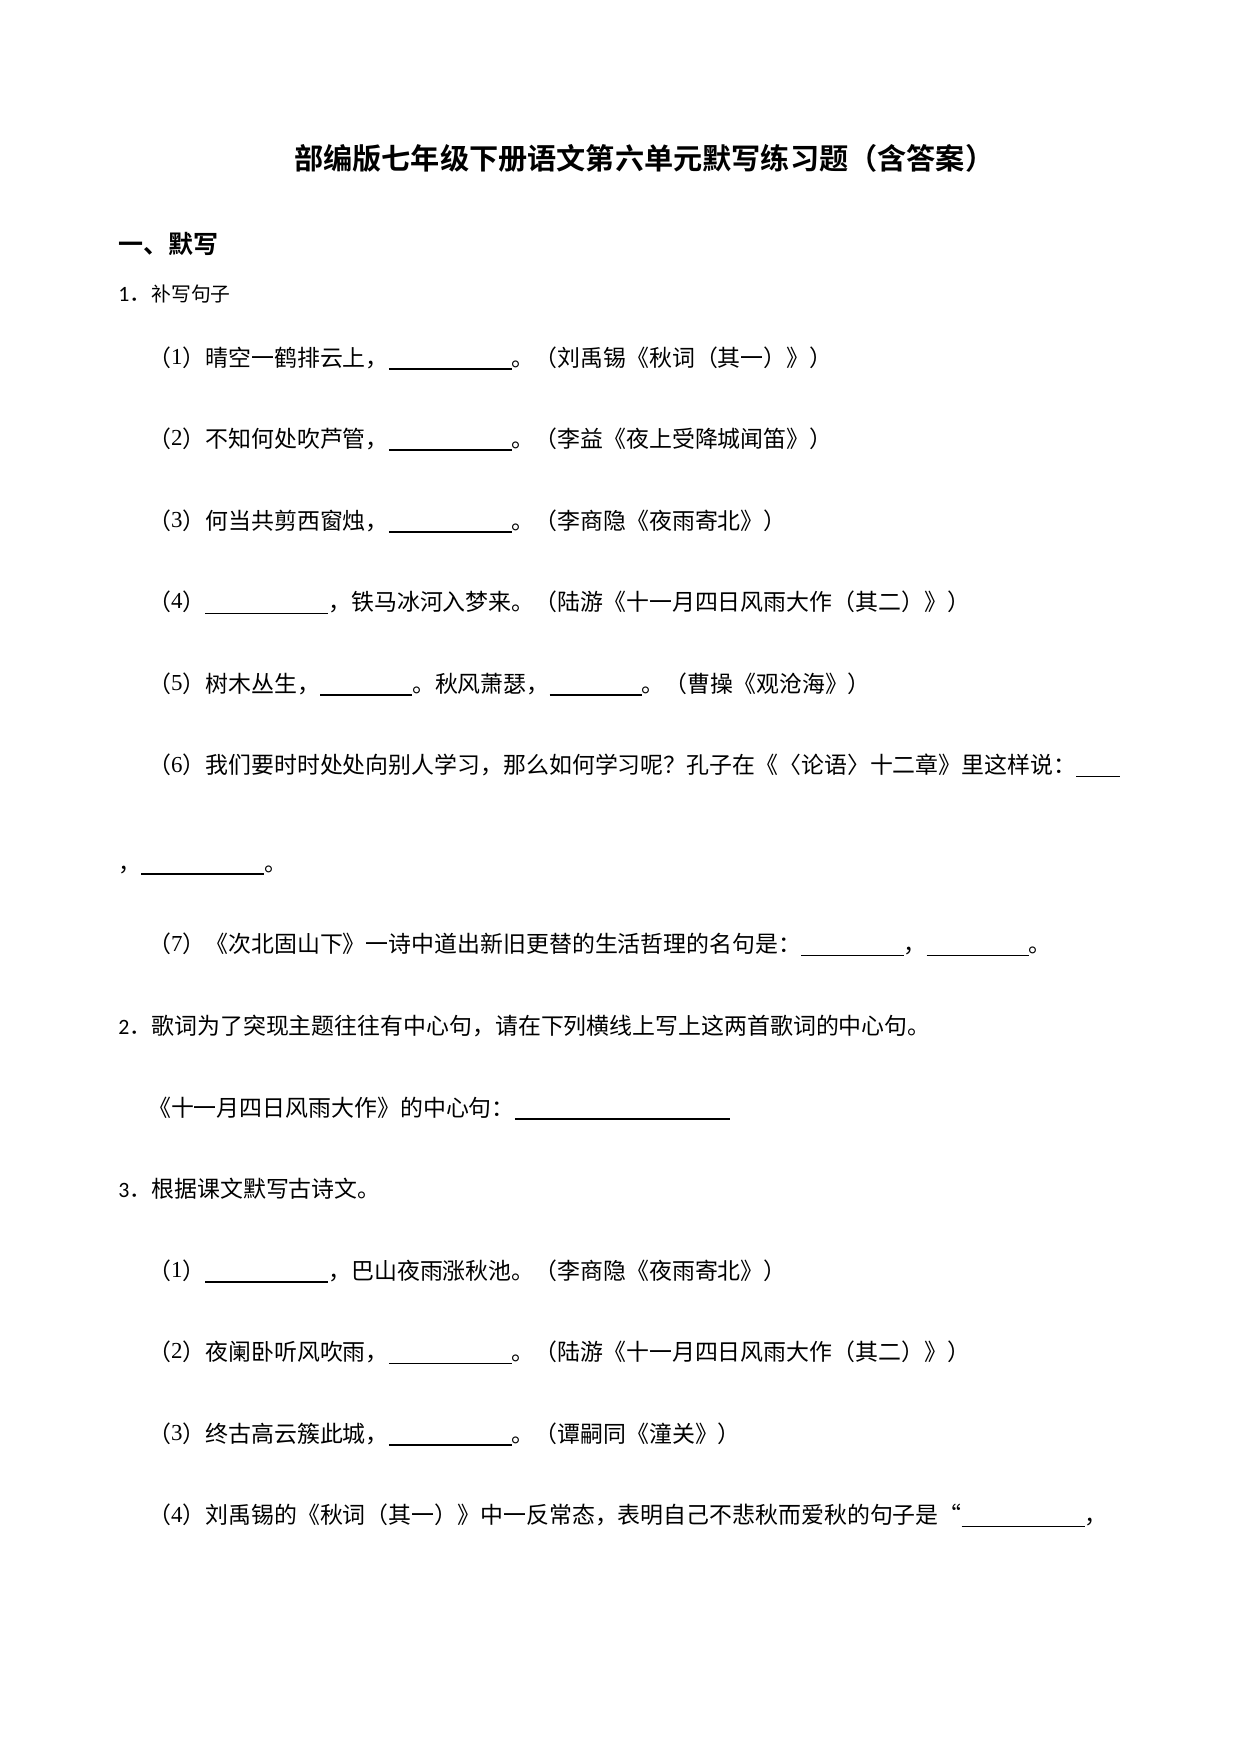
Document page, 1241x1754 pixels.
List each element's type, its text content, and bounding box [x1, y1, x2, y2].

text （2）夜阑卧听风吹雨， 。（陆游《十一月四日风雨大作（其二）》） [118, 1318, 1122, 1383]
text 3．根据课文默写古诗文。 [118, 1155, 1122, 1220]
text （3）终古高云簇此城， 。（谭嗣同《潼关》） [118, 1400, 1122, 1465]
text （7）《次北固山下》一诗中道出新旧更替的生活哲理的名句是： ， 。 [118, 910, 1122, 975]
text 一、默写 [118, 210, 1122, 275]
text 1．补写句子 [118, 275, 1122, 308]
text 《十一月四日风雨大作》的中心句： [118, 1073, 1122, 1138]
text （6）我们要时时处处向别人学习，那么如何学习呢？孔子在《〈论语〉十二章》里这样说： ， 。 [118, 731, 1122, 894]
text （5）树木丛生， 。秋风萧瑟， 。（曹操《观沧海》） [118, 650, 1122, 715]
text 2．歌词为了突现主题往往有中心句，请在下列横线上写上这两首歌词的中心句。 [118, 992, 1122, 1057]
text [118, 1481, 1122, 1546]
text （1）晴空一鹤排云上， 。（刘禹锡《秋词（其一）》） [118, 323, 1122, 388]
text （2）不知何处吹芦管， 。（李益《夜上受降城闻笛》） [118, 405, 1122, 470]
text 部编版七年级下册语文第六单元默写练习题（含答案） [118, 124, 1122, 189]
text （4） ，铁马冰河入梦来。（陆游《十一月四日风雨大作（其二）》） [118, 568, 1122, 633]
text （1） ，巴山夜雨涨秋池。（李商隐《夜雨寄北》） [118, 1237, 1122, 1302]
text （3）何当共剪西窗烛， 。（李商隐《夜雨寄北》） [118, 487, 1122, 552]
